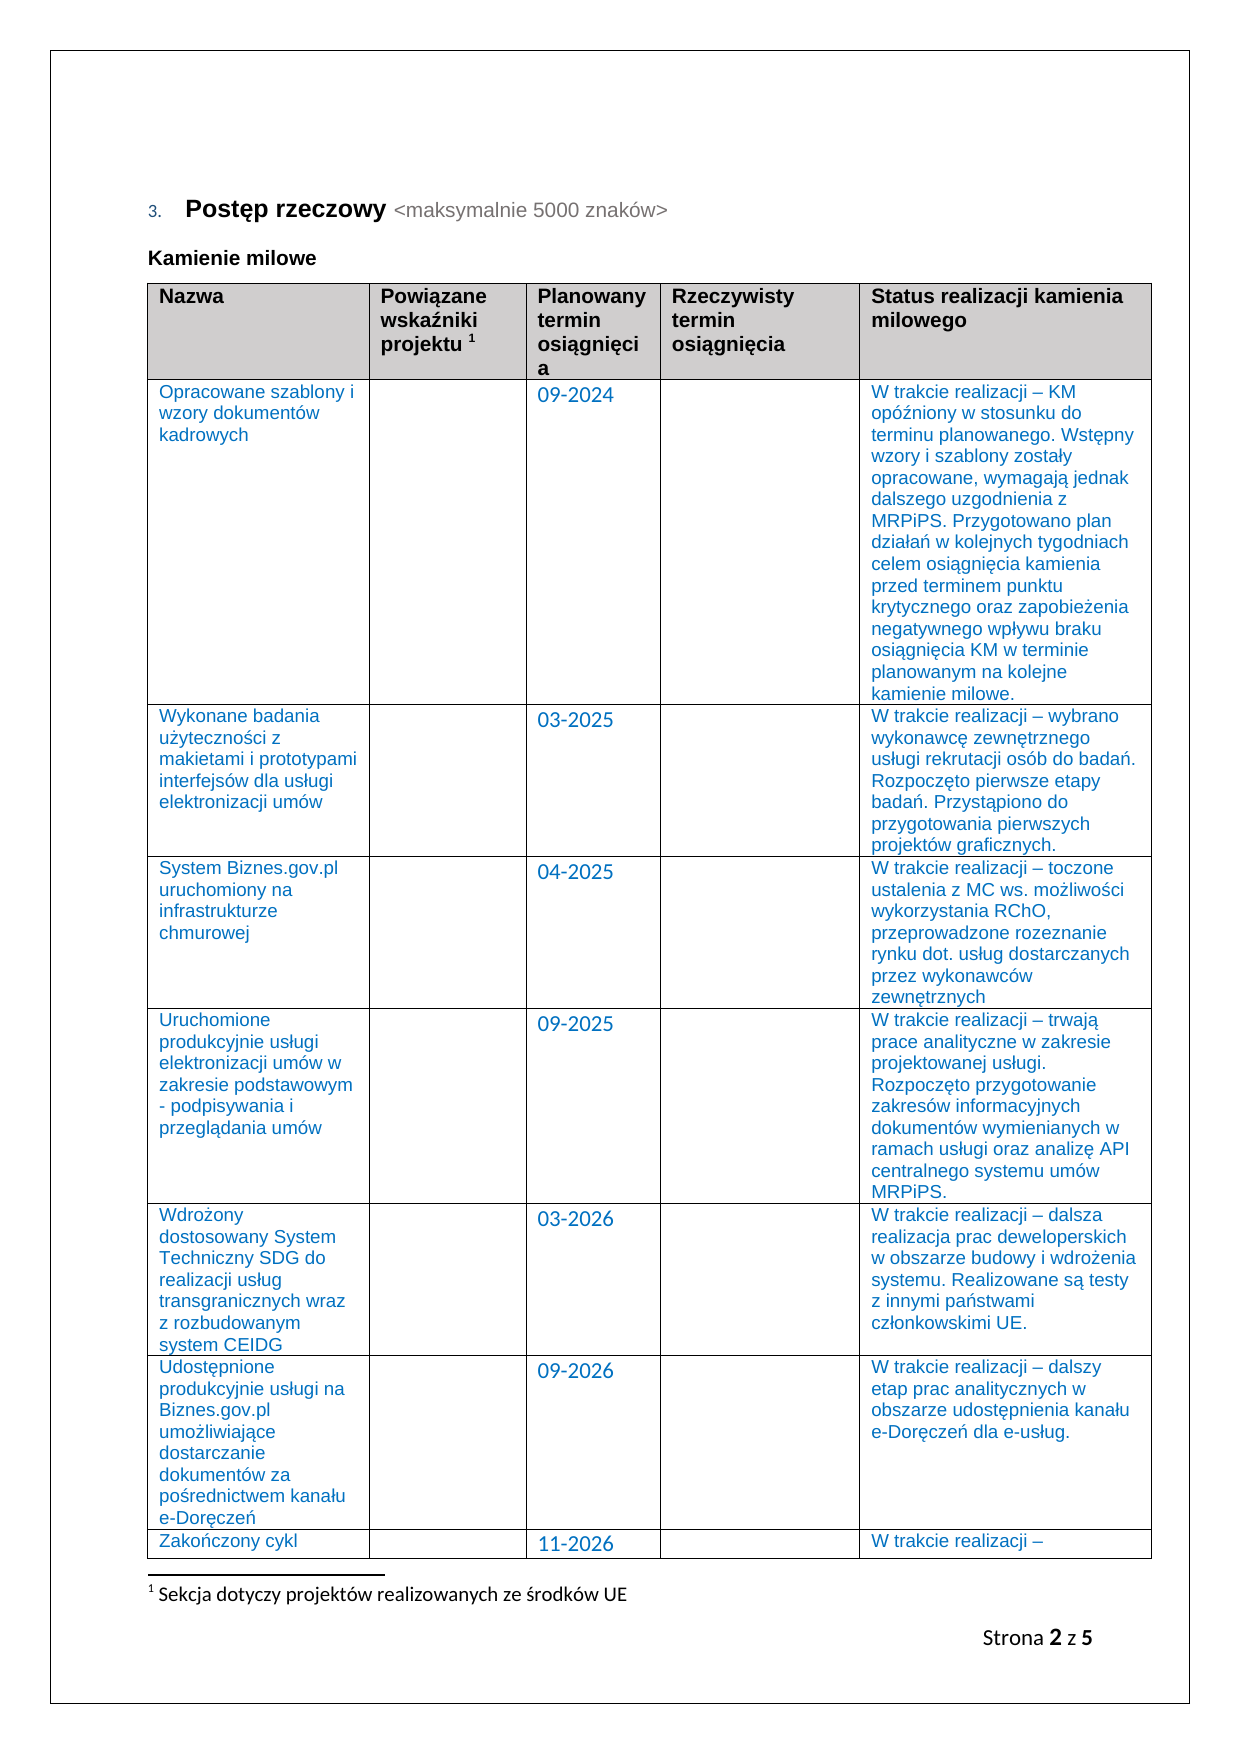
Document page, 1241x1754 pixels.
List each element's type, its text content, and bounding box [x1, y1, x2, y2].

table_cell 09-2024 [527, 380, 660, 704]
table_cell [148, 1530, 369, 1557]
table_cell Udostępnione produkcyjnie usługi na Biznes.gov.pl umożliwiające dostarczanie dokumentów za pośrednictwem kanału e-Doręczeń [148, 1356, 369, 1528]
table_cell System Biznes.gov.pl uruchomiony na infrastrukturze chmurowej [148, 857, 369, 1008]
table_header Status realizacji kamienia milowego [860, 284, 1151, 379]
table_cell W trakcie realizacji – wybrano wykonawcę zewnętrznego usługi rekrutacji osób do badań. Rozpoczęto pierwsze etapy badań. Przystąpiono do przygotowania pierwszych projektów graficznych. [860, 705, 1151, 856]
table_cell [370, 1009, 526, 1203]
table_cell [661, 705, 859, 856]
table_cell [661, 857, 859, 1008]
table_cell W trakcie realizacji – dalsza realizacja prac deweloperskich w obszarze budowy i wdrożenia systemu. Realizowane są testy z innymi państwami członkowskimi UE. [860, 1204, 1151, 1355]
table_cell 09-2025 [527, 1009, 660, 1203]
subtitle Postęp rzeczowy <maksymalnie 5000 znaków> [148, 194, 1093, 223]
table_cell Opracowane szablony i wzory dokumentów kadrowych [148, 380, 369, 704]
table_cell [860, 1530, 1151, 1557]
table_cell 09-2026 [527, 1356, 660, 1528]
table_cell [661, 1204, 859, 1355]
table_cell [370, 1204, 526, 1355]
table_cell 03-2025 [527, 705, 660, 856]
table_cell W trakcie realizacji – trwają prace analityczne w zakresie projektowanej usługi. Rozpoczęto przygotowanie zakresów informacyjnych dokumentów wymienianych w ramach usługi oraz analizę API centralnego systemu umów MRPiPS. [860, 1009, 1151, 1203]
table_header Nazwa [148, 284, 369, 379]
table_cell W trakcie realizacji – toczone ustalenia z MC ws. możliwości wykorzystania RChO, przeprowadzone rozeznanie rynku dot. usług dostarczanych przez wykonawców zewnętrznych [860, 857, 1151, 1008]
table_cell [661, 1356, 859, 1528]
table_header Rzeczywisty termin osiągnięcia [661, 284, 859, 379]
table_cell 04-2025 [527, 857, 660, 1008]
table_cell [370, 1356, 526, 1528]
table_cell [661, 380, 859, 704]
table_cell [661, 1009, 859, 1203]
table_cell [370, 857, 526, 1008]
table_cell [370, 705, 526, 856]
table_cell 11-2026 [527, 1530, 660, 1557]
table_cell [370, 1530, 526, 1557]
table_cell 03-2026 [527, 1204, 660, 1355]
table_header Powiązane wskaźniki projektu [370, 284, 526, 379]
text Kamienie milowe [148, 246, 1093, 270]
table_cell Uruchomione produkcyjnie usługi elektronizacji umów w zakresie podstawowym - podpisywania i przeglądania umów [148, 1009, 369, 1203]
table_cell W trakcie realizacji – dalszy etap prac analitycznych w obszarze udostępnienia kanału e-Doręczeń dla e-usług. [860, 1356, 1151, 1528]
table_header Planowany termin osiągnięcia [527, 284, 660, 379]
table_cell W trakcie realizacji – KM opóźniony w stosunku do terminu planowanego. Wstępny wzory i szablony zostały opracowane, wymagają jednak dalszego uzgodnienia z MRPiPS. Przygotowano plan działań w kolejnych tygodniach celem osiągnięcia kamienia przed terminem punktu krytycznego oraz zapobieżenia negatywnego wpływu braku osiągnięcia KM w terminie planowanym na kolejne kamienie milowe. [860, 380, 1151, 704]
table_cell [370, 380, 526, 704]
table_cell Wdrożony dostosowany System Techniczny SDG do realizacji usług transgranicznych wraz z rozbudowanym system CEIDG [148, 1204, 369, 1355]
table_cell Wykonane badania użyteczności z makietami i prototypami interfejsów dla usługi elektronizacji umów [148, 705, 369, 856]
table_cell [661, 1530, 859, 1557]
